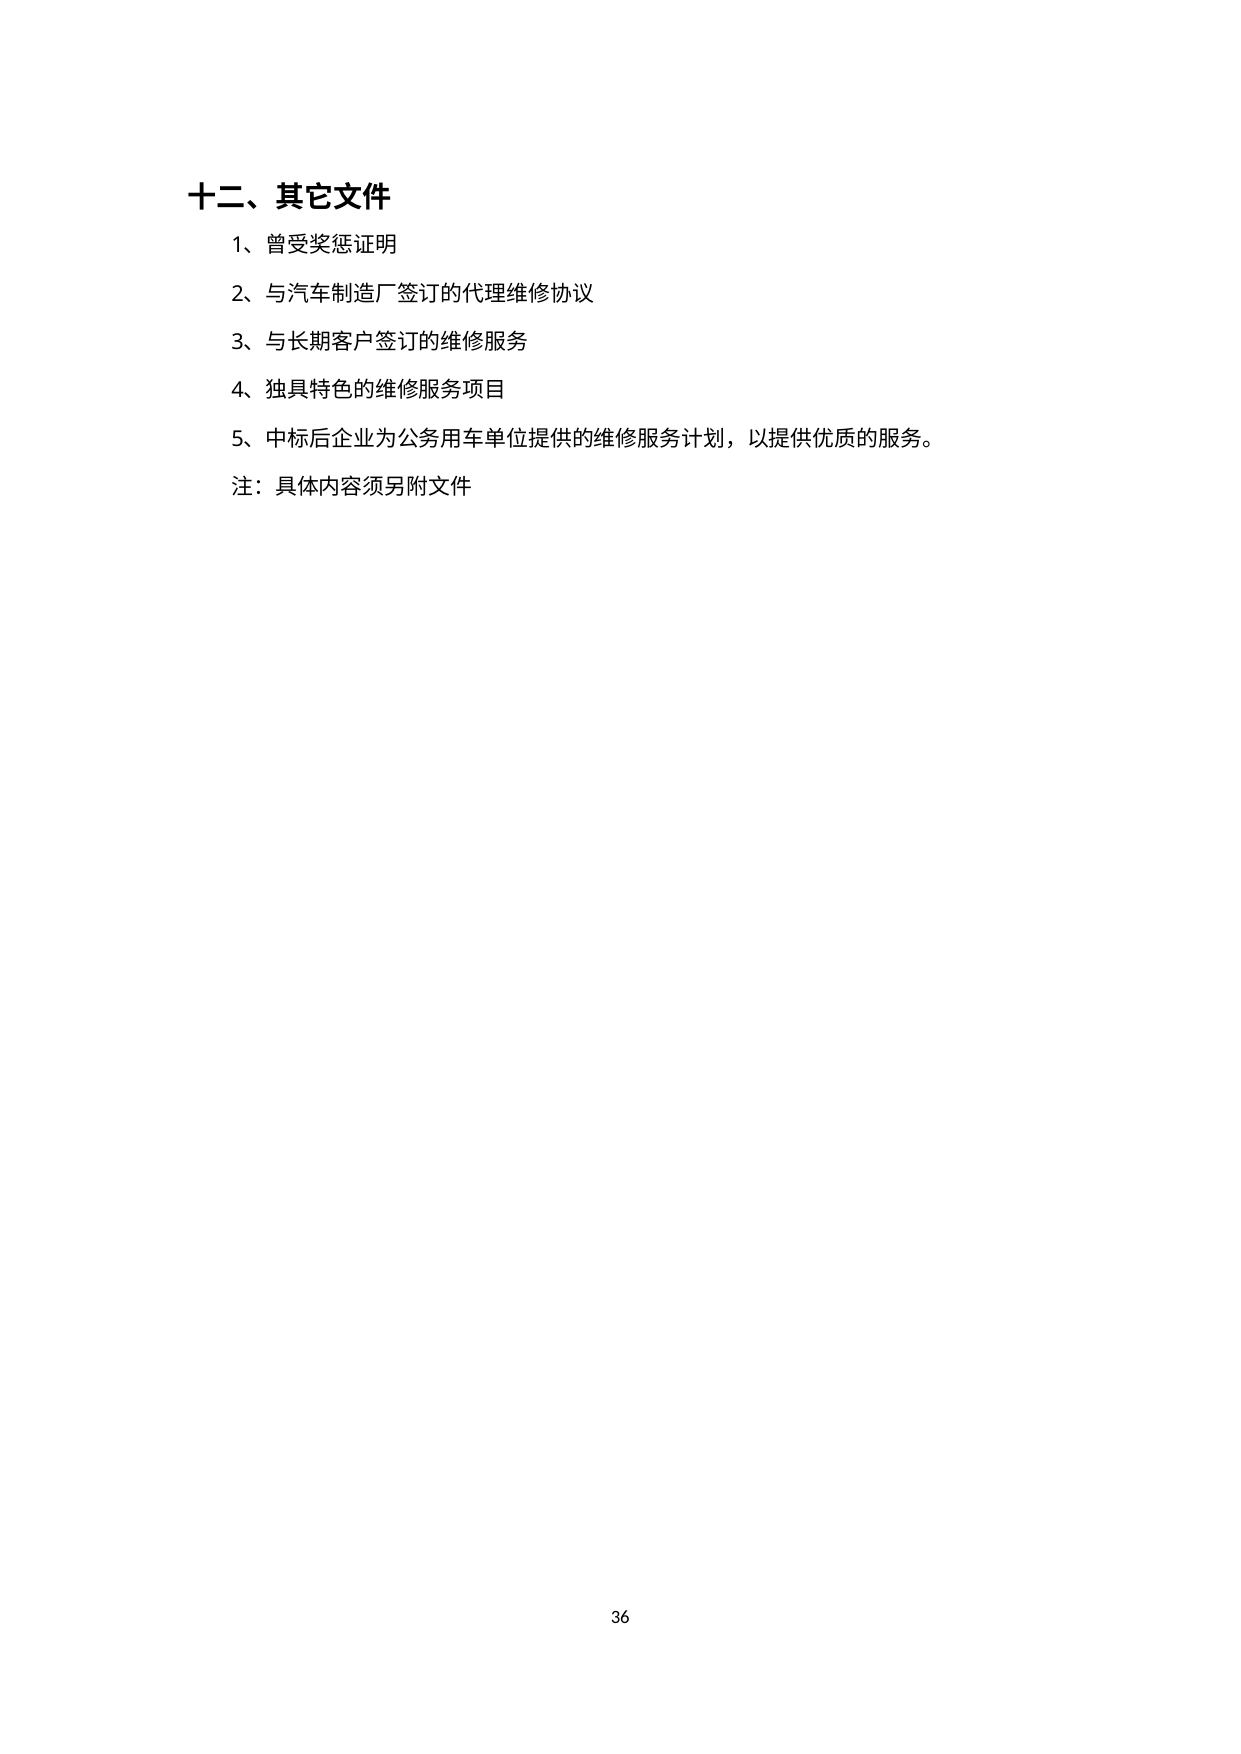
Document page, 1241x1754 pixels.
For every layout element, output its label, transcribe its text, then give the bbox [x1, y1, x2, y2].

text 4、独具特色的维修服务项目 [187, 372, 1053, 404]
text 1、曾受奖惩证明 [187, 227, 1053, 259]
text 注：具体内容须另附文件 [187, 469, 1053, 501]
text 5、中标后企业为公务用车单位提供的维修服务计划，以提供优质的服务。 [187, 420, 1053, 453]
text 2、与汽车制造厂签订的代理维修协议 [187, 275, 1053, 308]
text 3、与长期客户签订的维修服务 [187, 324, 1053, 356]
text 十二、其它文件 [187, 162, 1053, 227]
